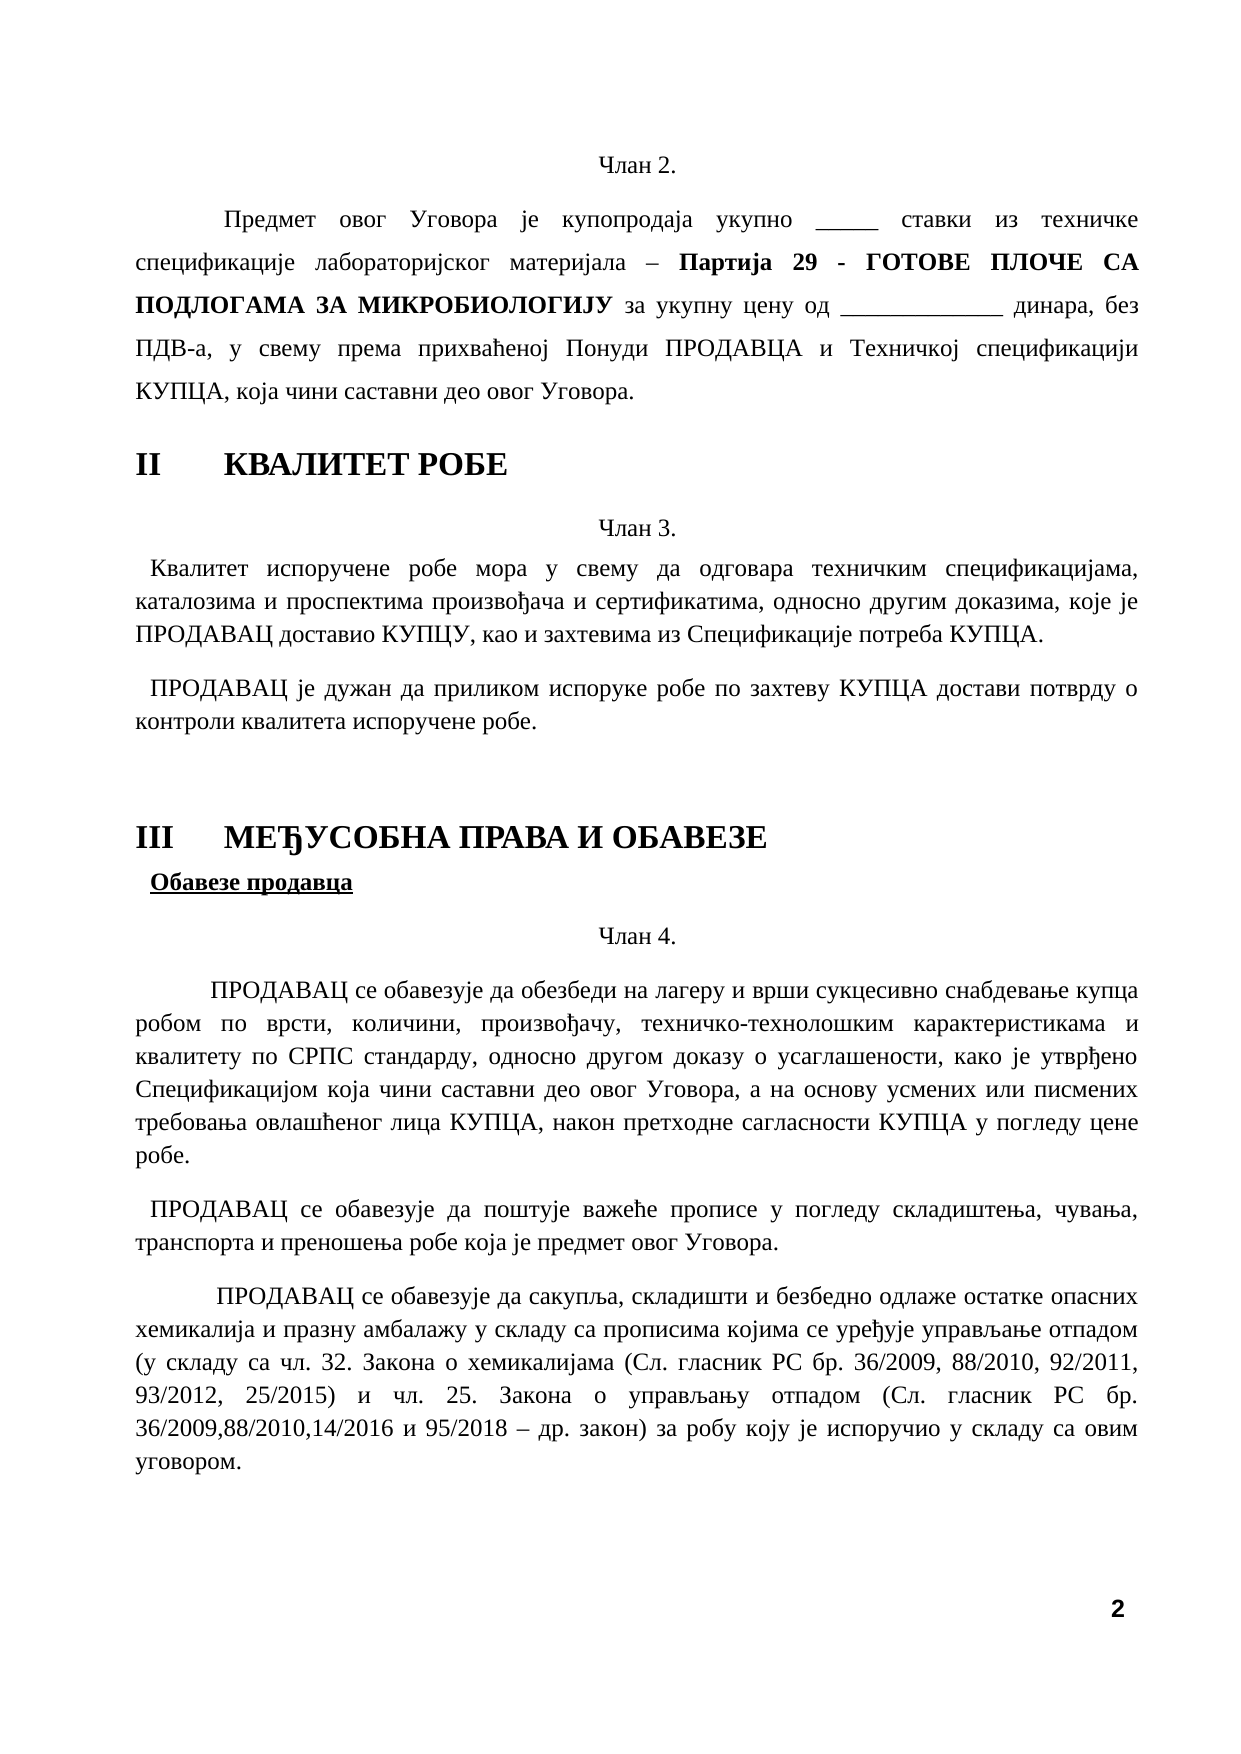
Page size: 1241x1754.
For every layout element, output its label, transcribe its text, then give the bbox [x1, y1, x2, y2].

text II КВАЛИТЕТ РОБЕ [135, 444, 1139, 483]
text Члан 3. [135, 513, 1139, 542]
text Квалитет испоручене робе мора у свему да одговара техничким спецификацијама, каталозима и проспектима произвођача и сертификатима, односно другим доказима, које је ПРОДАВАЦ доставио КУПЦУ, као и захтевима из Спецификације потреба КУПЦА. [135, 553, 1139, 648]
text ПРОДАВАЦ се обавезује да сакупља, складишти и безбедно одлаже остатке опасних хемикалија и празну амбалажу у складу са прописима којима се уређује управљање отпадом (у складу са чл. 32. Закона о хемикалијама (Сл. гласник РС бр. 36/2009, 88/2010, 92/2011, 93/2012, 25/2015) и чл. 25. Закона о управљању отпадом (Сл. гласник РС бр. 36/2009,88/2010,14/2016 и 95/2018 – др. закон) за робу коју је испоручио у складу са овим уговором. [135, 1281, 1139, 1474]
text III МЕЂУСОБНА ПРАВА И ОБАВЕЗЕ [135, 817, 1139, 855]
text Обавезе продавца [135, 867, 1139, 896]
text ПРОДАВАЦ се обавезује да обезбеди на лагеру и врши сукцесивно снабдевање купца робом по врсти, количини, произвођачу, техничко-технолошким карактеристикама и квалитету по СРПС стандарду, односно другом доказу о усаглашености, како је утврђено Спецификацијом која чини саставни део овог Уговора, а на основу усмених или писмених требовања овлашћеног лица КУПЦА, након претходне сагласности КУПЦА у погледу цене робе. [135, 975, 1139, 1169]
text Члан 2. [135, 150, 1139, 179]
text Предмет овог Уговора је купопродаја укупно _____ ставки из техничке спецификације лабораторијског материјала – Партија 29 - ГОТОВЕ ПЛОЧЕ СА ПОДЛОГАМА ЗА МИКРОБИОЛОГИЈУ за укупну цену од _____________ динара, без ПДВ-а, у свему према прихваћеној Понуди ПРОДАВЦА и Техничкој спецификацији КУПЦА, која чини саставни део овог Уговора. [135, 204, 1139, 405]
text ПРОДАВАЦ је дужан да приликом испоруке робе по захтеву КУПЦА достави потврду о контроли квалитета испоручене робе. [135, 673, 1139, 734]
text ПРОДАВАЦ се обавезује да поштује важеће прописе у погледу складиштења, чувања, транспорта и преношења робе која је предмет овог Уговора. [135, 1194, 1139, 1256]
text Члан 4. [135, 921, 1139, 950]
